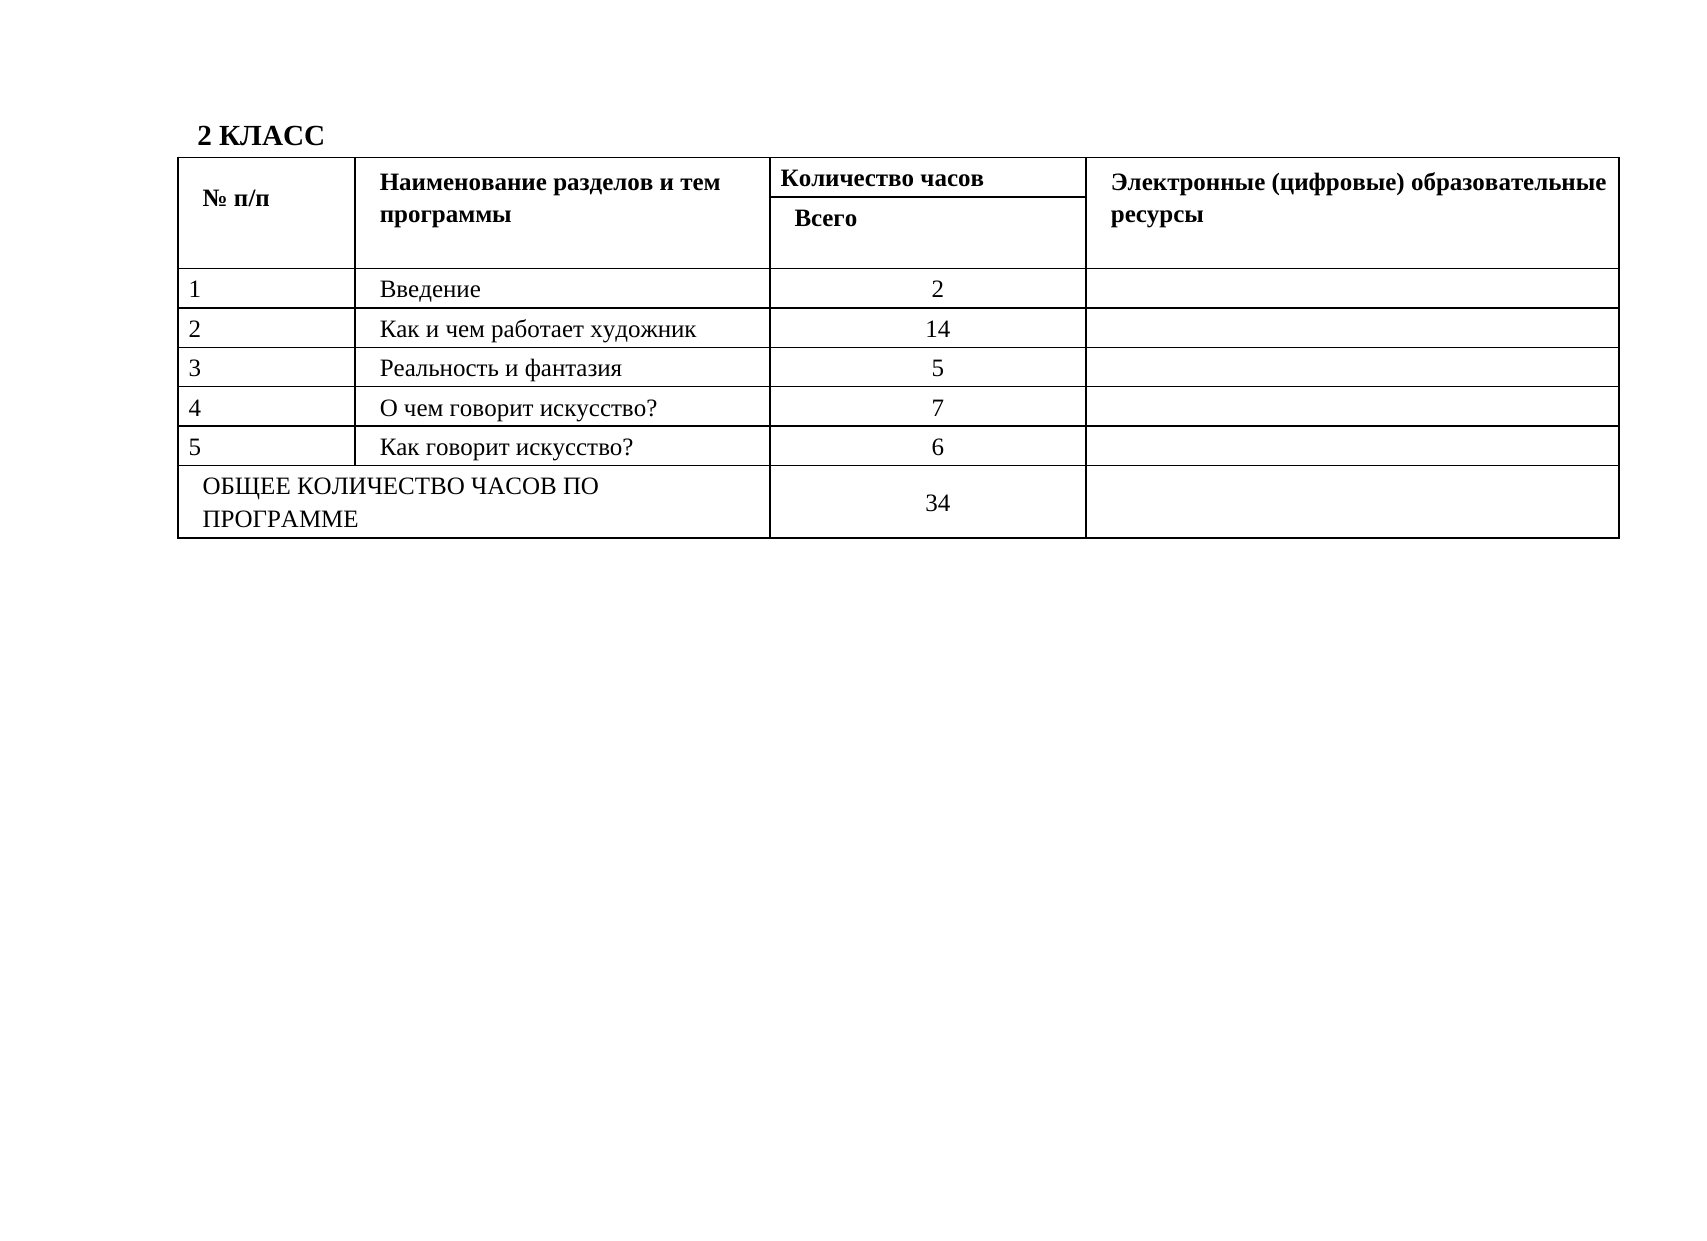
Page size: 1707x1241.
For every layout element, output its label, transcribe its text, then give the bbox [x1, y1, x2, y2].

table_cell Как и чем работает художник [356, 309, 769, 346]
table_cell 1 [179, 269, 354, 307]
table_cell 5 [771, 348, 1085, 386]
table_cell 6 [771, 427, 1085, 464]
table_cell ОБЩЕЕ КОЛИЧЕСТВО ЧАСОВ ПО ПРОГРАММЕ [179, 466, 769, 537]
table_cell 2 [771, 269, 1085, 307]
table_cell 5 [179, 427, 354, 464]
table_cell [1087, 387, 1618, 425]
table_cell 4 [179, 387, 354, 425]
table_cell Всего [771, 198, 1085, 268]
text 2 КЛАСС [190, 118, 1618, 152]
table_cell Реальность и фантазия [356, 348, 769, 386]
table_cell 34 [771, 466, 1085, 537]
table_cell [1087, 269, 1618, 307]
table_cell [1087, 309, 1618, 346]
table_header Наименование разделов и тем программы [356, 158, 769, 268]
table_cell 3 [179, 348, 354, 386]
table_cell 2 [179, 309, 354, 346]
table_cell [1087, 466, 1618, 537]
table_cell 7 [771, 387, 1085, 425]
table_cell [1087, 427, 1618, 464]
table_header № п/п [179, 158, 354, 268]
table_cell [1087, 348, 1618, 386]
table_header Электронные (цифровые) образовательные ресурсы [1087, 158, 1618, 268]
table_cell О чем говорит искусство? [356, 387, 769, 425]
table_header Количество часов [771, 158, 1085, 196]
table_cell 14 [771, 309, 1085, 346]
table_cell Введение [356, 269, 769, 307]
table_cell Как говорит искусство? [356, 427, 769, 464]
